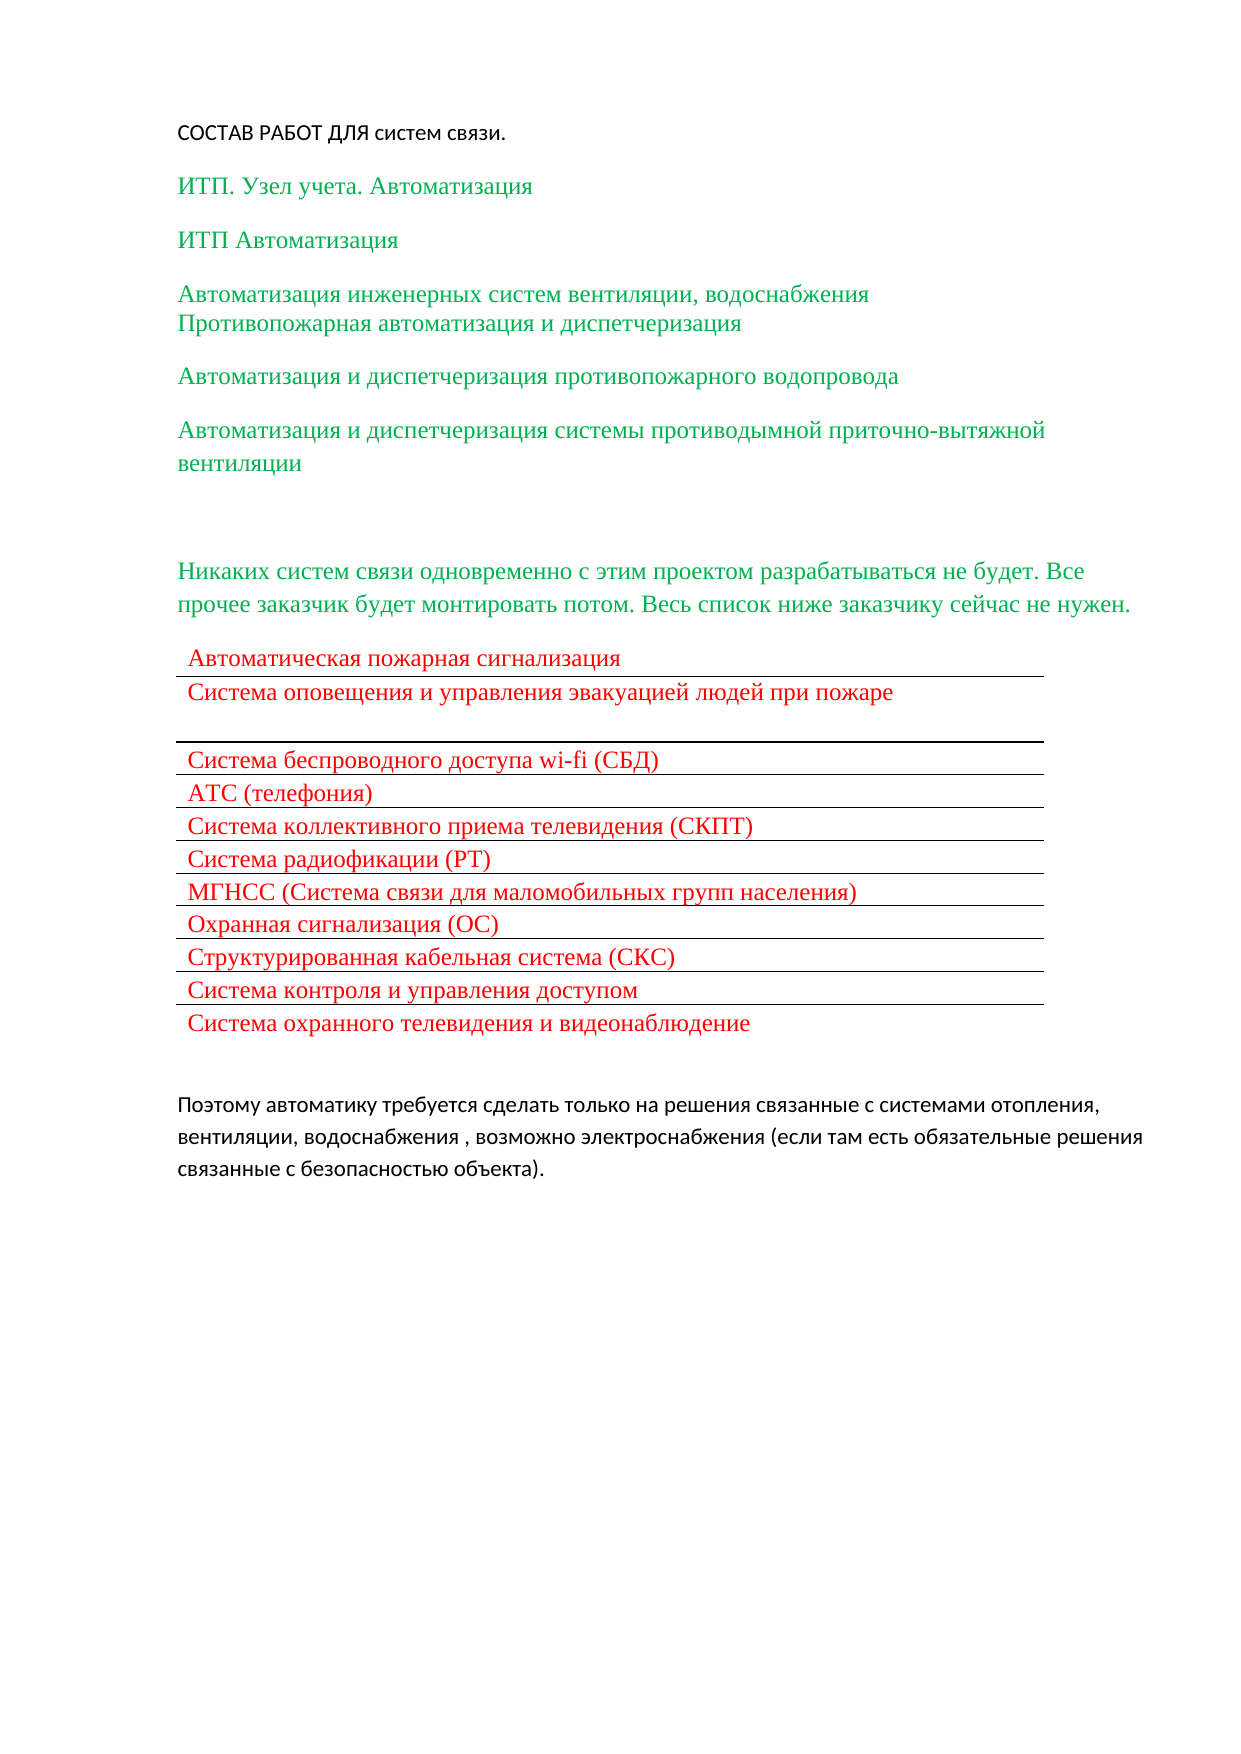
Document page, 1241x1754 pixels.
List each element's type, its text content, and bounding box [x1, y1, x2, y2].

table_cell Система оповещения и управления эвакуацией людей при пожаре [176, 677, 1044, 741]
table_cell АТС (телефония) [176, 775, 1044, 807]
table_cell Система радиофикации (РТ) [176, 841, 1044, 873]
table_cell Система контроля и управления доступом [176, 972, 1044, 1004]
text ИТП. Узел учета. Автоматизация [177, 171, 1152, 200]
text ИТП Автоматизация [177, 225, 1152, 254]
table_cell Охранная сигнализация (ОС) [176, 906, 1044, 938]
table_cell Структурированная кабельная система (СКС) [176, 939, 1044, 971]
table_cell Система охранного телевидения и видеонаблюдение [176, 1005, 1044, 1037]
text Автоматизация инженерных систем вентиляции, водоснабжения [177, 279, 1152, 308]
table_cell МГНСС (Система связи для маломобильных групп населения) [176, 874, 1044, 905]
text Никаких систем связи одновременно с этим проектом разрабатываться не будет. Все прочее заказчик будет монтировать потом. Весь список ниже заказчику сейчас не нужен. [177, 556, 1152, 618]
table_cell Система коллективного приема телевидения (СКПТ) [176, 808, 1044, 840]
table_cell Система беспроводного доступа wi-fi (СБД) [176, 743, 1044, 774]
text Противопожарная автоматизация и диспетчеризация [177, 308, 1152, 336]
text Автоматизация и диспетчеризация системы противодымной приточно-вытяжной вентиляции [177, 415, 1152, 477]
text Автоматизация и диспетчеризация противопожарного водопровода [177, 361, 1152, 390]
text Поэтому автоматику требуется сделать только на решения связанные с системами отопления, вентиляции, водоснабжения , возможно электроснабжения (если там есть обязательные решения связанные с безопасностью объекта). [177, 1090, 1152, 1182]
text СОСТАВ РАБОТ ДЛЯ систем связи. [177, 118, 1152, 146]
table_header Автоматическая пожарная сигнализация [176, 643, 1044, 676]
